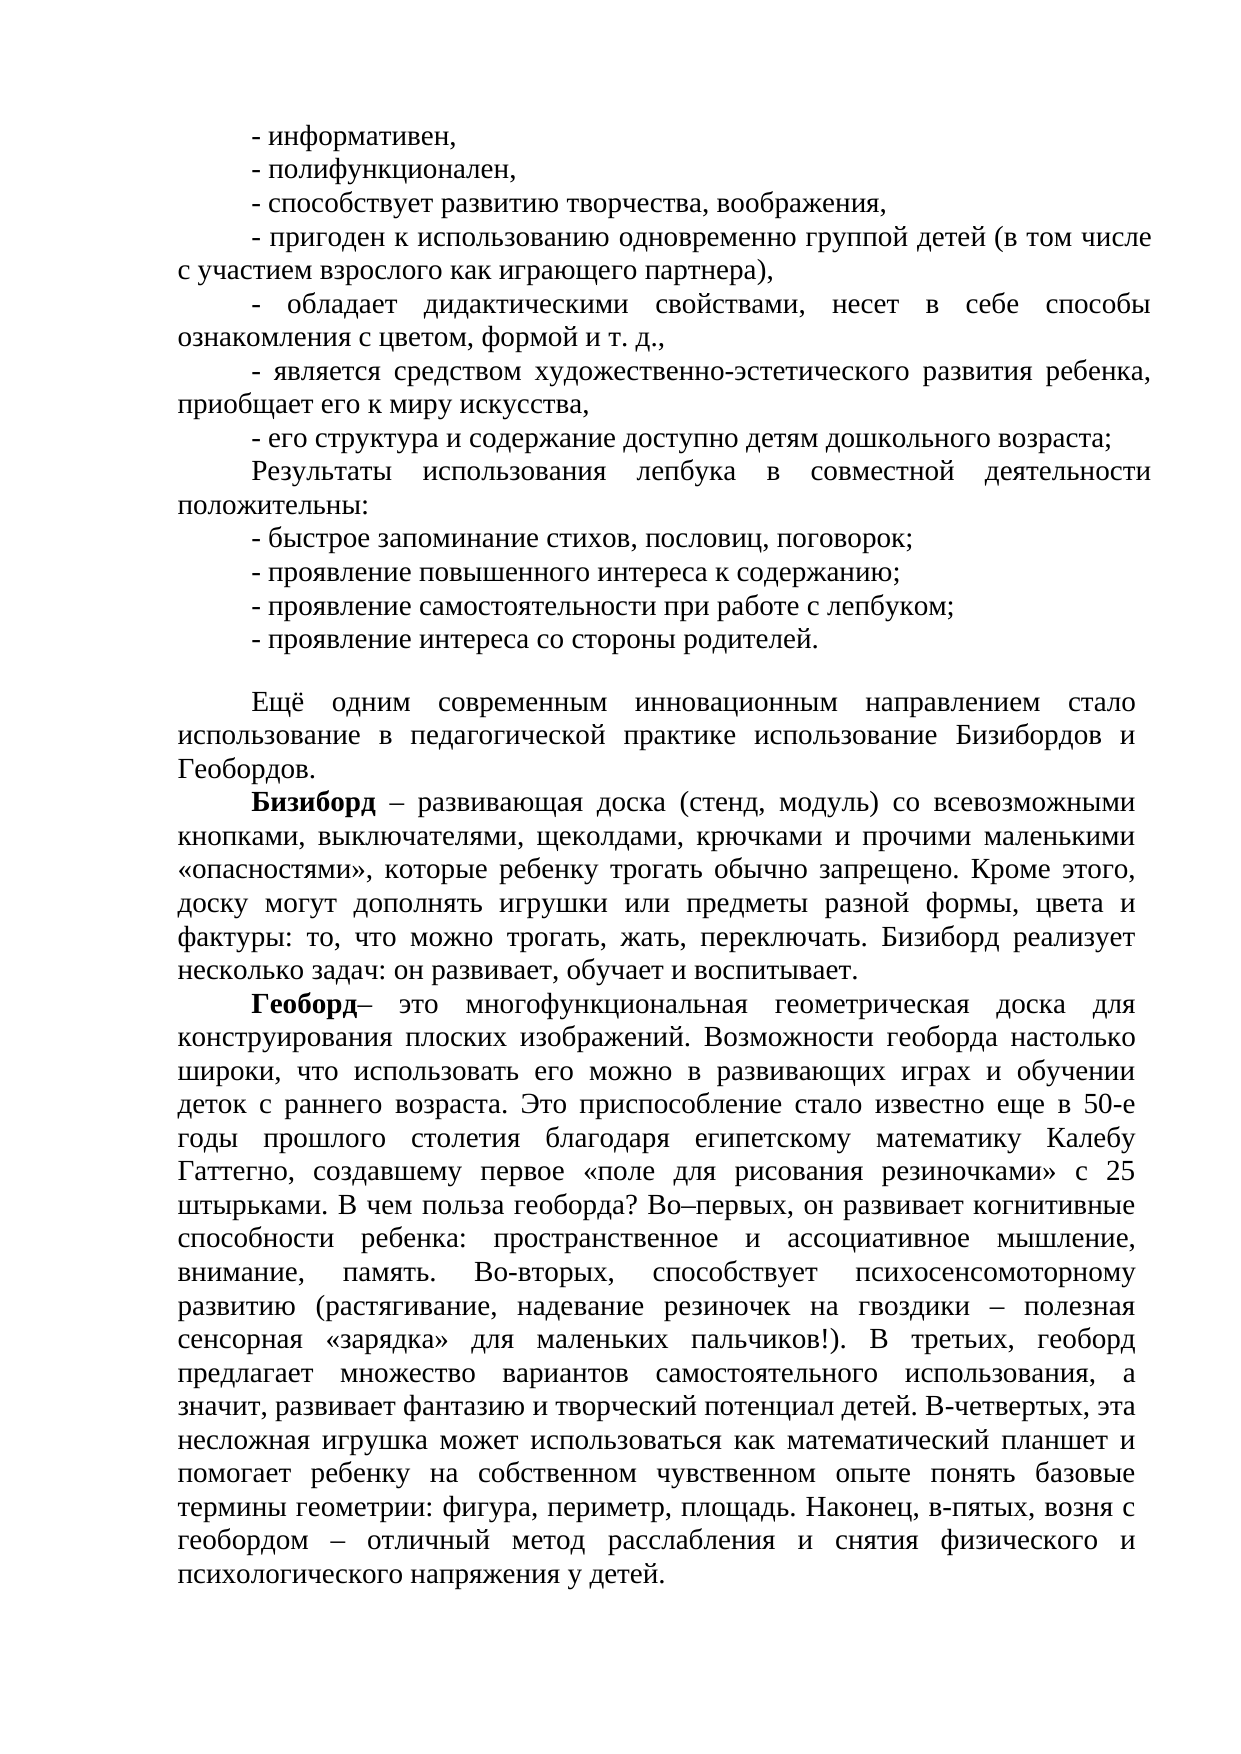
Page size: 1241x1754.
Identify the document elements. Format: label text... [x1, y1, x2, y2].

text - пригоден к использованию одновременно группой детей (в том числе с участием взрослого как играющего партнера), [177, 219, 1152, 286]
text Результаты использования лепбука в совместной деятельности положительны: [177, 453, 1152, 521]
text - является средством художественно-эстетического развития ребенка, приобщает его к миру искусства, [177, 353, 1152, 420]
text - полифункционален, [177, 152, 1152, 185]
text - проявление самостоятельности при работе с лепбуком; [177, 588, 1152, 621]
text Бизиборд – развивающая доска (стенд, модуль) со всевозможными кнопками, выключателями, щеколдами, крючками и прочими маленькими «опасностями», которые ребенку трогать обычно запрещено. Кроме этого, доску могут дополнять игрушки или предметы разной формы, цвета и фактуры: то, что можно трогать, жать, переключать. Бизиборд реализует несколько задач: он развивает, обучает и воспитывает. [177, 784, 1136, 986]
text - его структура и содержание доступно детям дошкольного возраста; [177, 420, 1152, 453]
text - проявление интереса со стороны родителей. [177, 621, 1152, 655]
text - способствует развитию творчества, воображения, [177, 185, 1152, 219]
text - обладает дидактическими свойствами, несет в себе способы ознакомления с цветом, формой и т. д., [177, 286, 1152, 353]
text Геоборд– это многофункциональная геометрическая доска для конструирования плоских изображений. Возможности геоборда настолько широки, что использовать его можно в развивающих играх и обучении деток с раннего возраста. Это приспособление стало известно еще в 50-е годы прошлого столетия благодаря египетскому математику Калебу Гаттегно, создавшему первое «поле для рисования резиночками» с 25 штырьками. В чем польза геоборда? Во–первых, он развивает когнитивные способности ребенка: пространственное и ассоциативное мышление, внимание, память. Во-вторых, способствует психосенсомоторному развитию (растягивание, надевание резиночек на гвоздики – полезная сенсорная «зарядка» для маленьких пальчиков!). В третьих, геоборд предлагает множество вариантов самостоятельного использования, а значит, развивает фантазию и творческий потенциал детей. В-четвертых, эта несложная игрушка может использоваться как математический планшет и помогает ребенку на собственном чувственном опыте понять базовые термины геометрии: фигура, периметр, площадь. Наконец, в-пятых, возня с геобордом – отличный метод расслабления и снятия физического и психологического напряжения у детей. [177, 986, 1136, 1589]
text Ещё одним современным инновационным направлением стало использование в педагогической практике использование Бизибордов и Геобордов. [177, 684, 1136, 784]
text - быстрое запоминание стихов, пословиц, поговорок; [177, 521, 1152, 554]
text - информативен, [177, 118, 1152, 152]
text - проявление повышенного интереса к содержанию; [177, 554, 1152, 588]
